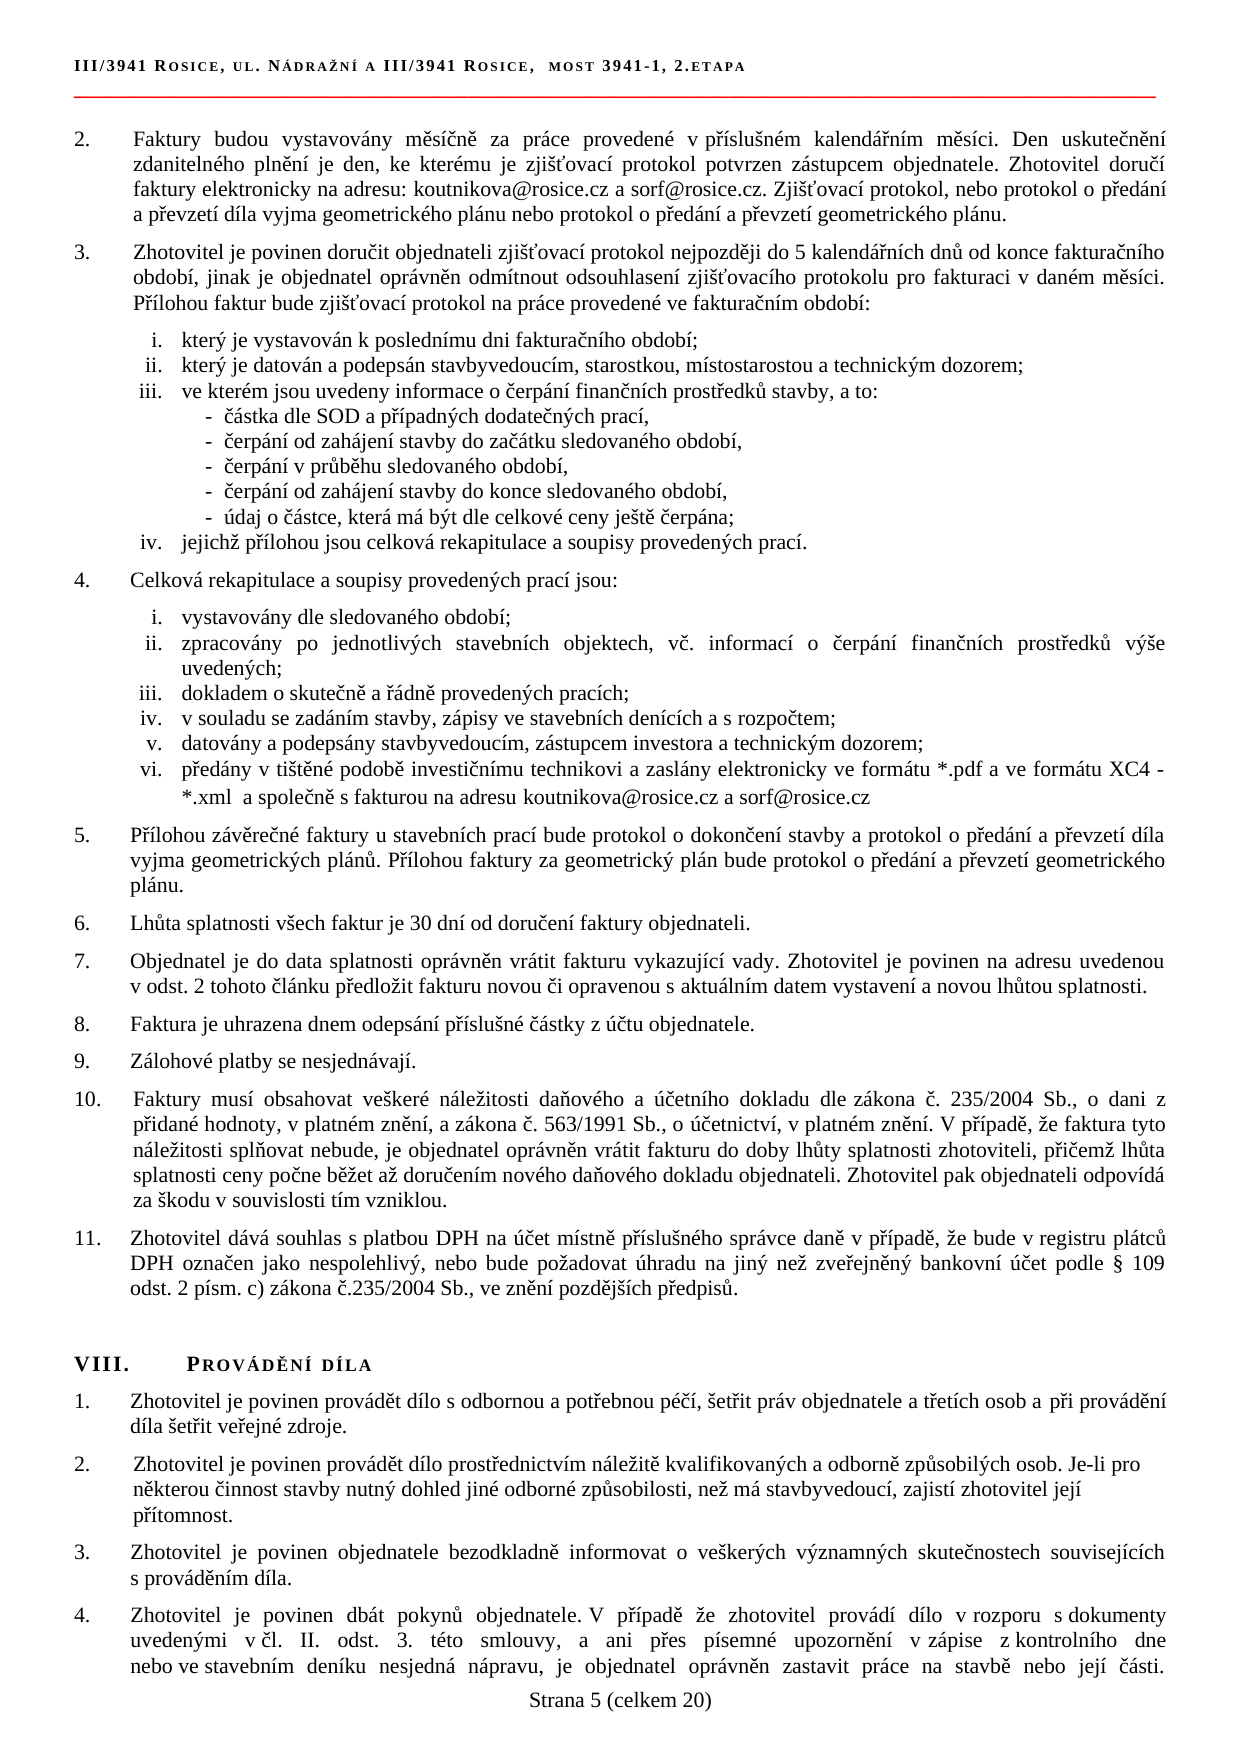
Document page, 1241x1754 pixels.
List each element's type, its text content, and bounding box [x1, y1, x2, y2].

list dokladem o skutečně a řádně provedených pracích; [162, 680, 1167, 705]
list částka dle SOD a případných dodatečných prací, [205, 403, 1167, 428]
list Zhotovitel je povinen provádět dílo s odbornou a potřebnou péčí, šetřit práv objednatele a třetích osob a při provádění díla šetřit veřejné zdroje. [74, 1388, 1167, 1439]
list jejichž přílohou jsou celková rekapitulace a soupisy provedených prací. [162, 529, 1167, 554]
list Zálohové platby se nesjednávají. [74, 1048, 1167, 1074]
list Faktura je uhrazena dnem odepsání příslušné částky z účtu objednatele. [74, 1011, 1167, 1036]
list Lhůta splatnosti všech faktur je 30 dní od doručení faktury objednateli. [74, 910, 1167, 935]
list Faktury musí obsahovat veškeré náležitosti daňového a účetního dokladu dle zákona č. 235/2004 Sb., o dani z přidané hodnoty, v platném znění, a zákona č. 563/1991 Sb., o účetnictví, v platném znění. V případě, že faktura tyto náležitosti splňovat nebude, je objednatel oprávněn vrátit fakturu do doby lhůty splatnosti zhotoviteli, přičemž lhůta splatnosti ceny počne běžet až doručením nového daňového dokladu objednateli. Zhotovitel pak objednateli odpovídá za škodu v souvislosti tím vzniklou. [74, 1086, 1167, 1212]
list v souladu se zadáním stavby, zápisy ve stavebních denících a s rozpočtem; [162, 705, 1167, 730]
list Objednatel je do data splatnosti oprávněn vrátit fakturu vykazující vady. Zhotovitel je povinen na adresu uvedenou v odst. 2 tohoto článku předložit fakturu novou či opravenou s aktuálním datem vystavení a novou lhůtou splatnosti. [74, 948, 1167, 998]
list údaj o částce, která má být dle celkové ceny ještě čerpána; [205, 504, 1167, 529]
list Celková rekapitulace a soupisy provedených prací jsou: [74, 567, 1167, 592]
list Zhotovitel je povinen provádět dílo prostřednictvím náležitě kvalifikovaných a odborně způsobilých osob. Je-li pro některou činnost stavby nutný dohled jiné odborné způsobilosti, než má stavbyvedoucí, zajistí zhotovitel její přítomnost. [74, 1451, 1167, 1527]
list který je datován a podepsán stavbyvedoucím, starostkou, místostarostou a technickým dozorem; [162, 352, 1167, 378]
list zpracovány po jednotlivých stavebních objektech, vč. informací o čerpání finančních prostředků výše uvedených; [162, 629, 1167, 680]
list Faktury budou vystavovány měsíčně za práce provedené v příslušném kalendářním měsíci. Den uskutečnění zdanitelného plnění je den, ke kterému je zjišťovací protokol potvrzen zástupcem objednatele. Zhotovitel doručí faktury elektronicky na adresu: koutnikova@rosice.cz a sorf@rosice.cz. Zjišťovací protokol, nebo protokol o předání a převzetí díla vyjma geometrického plánu nebo protokol o předání a převzetí geometrického plánu. [74, 126, 1167, 227]
list datovány a podepsány stavbyvedoucím, zástupcem investora a technickým dozorem; [162, 730, 1167, 756]
list předány v tištěné podobě investičnímu technikovi a zaslány elektronicky ve formátu *.pdf a ve formátu XC4 - *.xml a společně s fakturou na adresu koutnikova@rosice.cz a sorf@rosice.cz [162, 756, 1167, 809]
list čerpání od zahájení stavby do konce sledovaného období, [205, 478, 1167, 504]
list Zhotovitel je povinen doručit objednateli zjišťovací protokol nejpozději do 5 kalendářních dnů od konce fakturačního období, jinak je objednatel oprávněn odmítnout odsouhlasení zjišťovacího protokolu pro fakturaci v daném měsíci. Přílohou faktur bude zjišťovací protokol na práce provedené ve fakturačním období: [74, 239, 1167, 315]
list který je vystavován k poslednímu dni fakturačního období; [162, 327, 1167, 352]
list čerpání v průběhu sledovaného období, [205, 453, 1167, 478]
list Provádění díla [74, 1351, 1167, 1376]
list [74, 1602, 1167, 1678]
list Přílohou závěrečné faktury u stavebních prací bude protokol o dokončení stavby a protokol o předání a převzetí díla vyjma geometrických plánů. Přílohou faktury za geometrický plán bude protokol o předání a převzetí geometrického plánu. [74, 822, 1167, 898]
list Zhotovitel dává souhlas s platbou DPH na účet místně příslušného správce daně v případě, že bude v registru plátců DPH označen jako nespolehlivý, nebo bude požadovat úhradu na jiný než zveřejněný bankovní účet podle § 109 odst. 2 písm. c) zákona č.235/2004 Sb., ve znění pozdějších předpisů. [74, 1225, 1167, 1300]
list vystavovány dle sledovaného období; [162, 604, 1167, 629]
list Zhotovitel je povinen objednatele bezodkladně informovat o veškerých významných skutečnostech souvisejících s prováděním díla. [74, 1539, 1167, 1590]
list ve kterém jsou uvedeny informace o čerpání finančních prostředků stavby, a to: [162, 378, 1167, 403]
list čerpání od zahájení stavby do začátku sledovaného období, [205, 428, 1167, 453]
